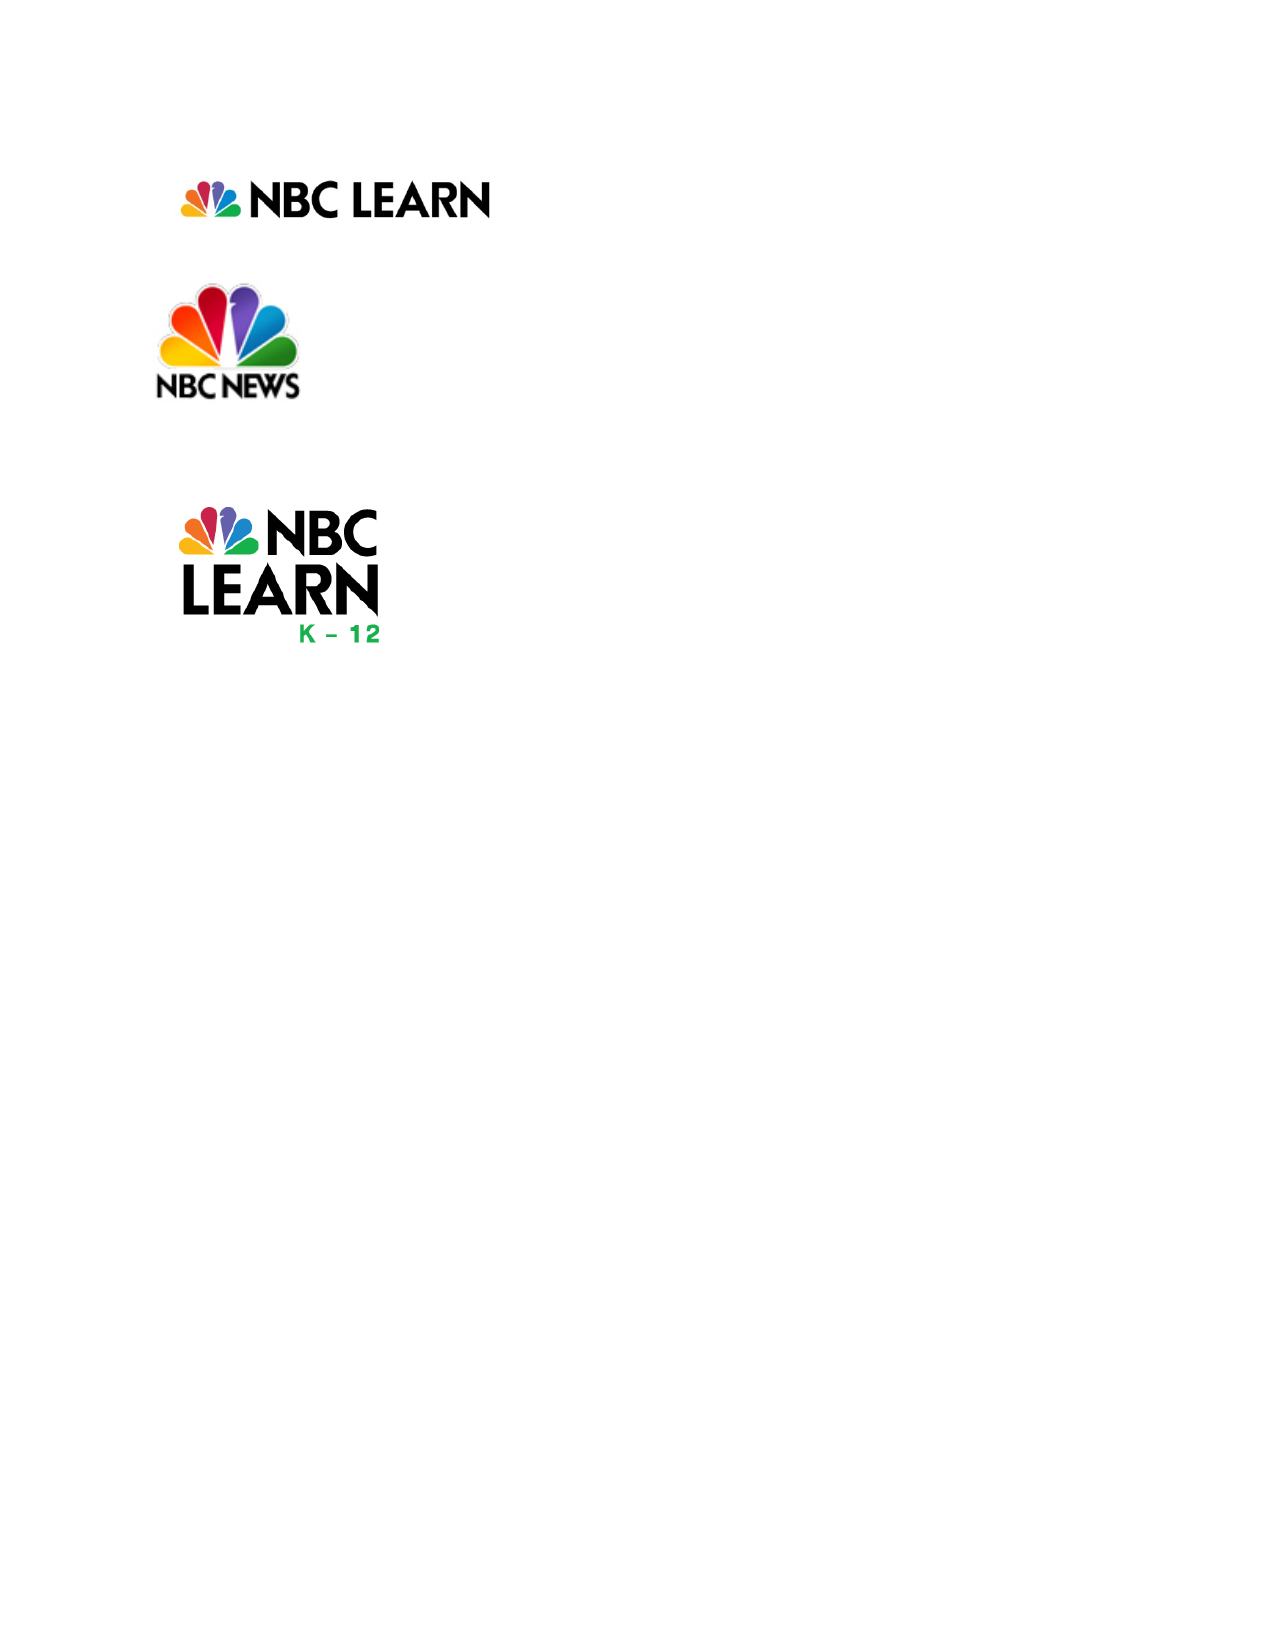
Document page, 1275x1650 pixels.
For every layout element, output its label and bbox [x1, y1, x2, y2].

picture [150, 481, 418, 660]
picture [150, 150, 510, 255]
picture [150, 279, 307, 404]
